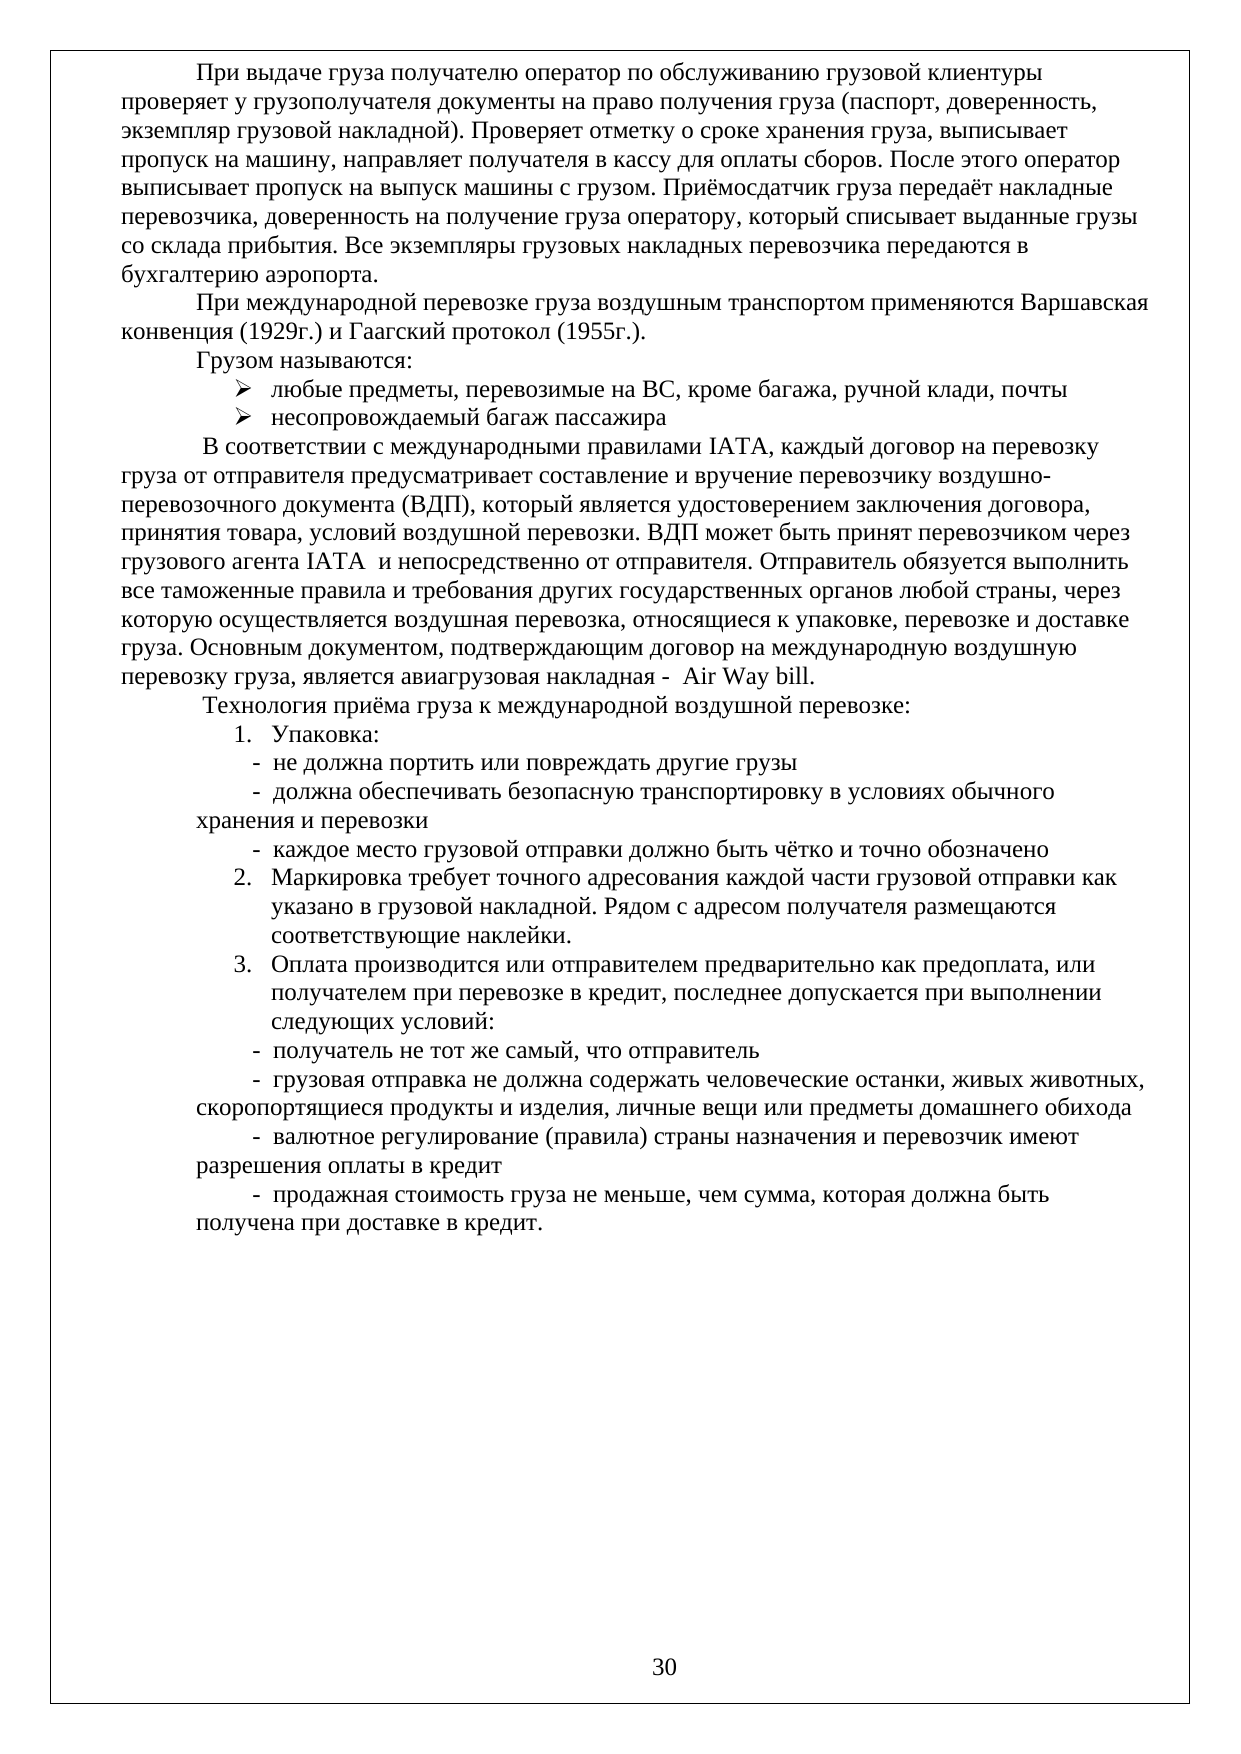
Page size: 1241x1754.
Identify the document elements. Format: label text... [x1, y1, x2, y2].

text При выдаче груза получателю оператор по обслуживанию грузовой клиентуры проверяет у грузополучателя документы на право получения груза (паспорт, доверенность, экземпляр грузовой накладной). Проверяет отметку о сроке хранения груза, выписывает пропуск на машину, направляет получателя в кассу для оплаты сборов. После этого оператор выписывает пропуск на выпуск машины с грузом. Приёмосдатчик груза передаёт накладные перевозчика, доверенность на получение груза оператору, который списывает выданные грузы со склада прибытия. Все экземпляры грузовых накладных перевозчика передаются в бухгалтерию аэропорта. [121, 57, 1152, 287]
text При международной перевозке груза воздушным транспортом применяются Варшавская конвенция (1929г.) и Гаагский протокол (1955г.). [121, 287, 1152, 345]
text Грузом называются: [196, 345, 1152, 374]
text В соответствии с международными правилами IATA, каждый договор на перевозку груза от отправителя предусматривает составление и вручение перевозчику воздушно-перевозочного документа (ВДП), который является удостоверением заключения договора, принятия товара, условий воздушной перевозки. ВДП может быть принят перевозчиком через грузового агента IATA и непосредственно от отправителя. Отправитель обязуется выполнить все таможенные правила и требования других государственных органов любой страны, через которую осуществляется воздушная перевозка, относящиеся к упаковке, перевозке и доставке груза. Основным документом, подтверждающим договор на международную воздушную перевозку груза, является авиагрузовая накладная - Air Way bill. [121, 431, 1152, 690]
list Маркировка требует точного адресования каждой части грузовой отправки как указано в грузовой накладной. Рядом с адресом получателя размещаются соответствующие наклейки. [233, 862, 1152, 949]
list несопровождаемый багаж пассажира [233, 402, 1152, 431]
text - получатель не тот же самый, что отправитель [196, 1035, 1152, 1064]
list любые предметы, перевозимые на ВС, кроме багажа, ручной клади, почты [233, 374, 1152, 402]
list Упаковка: [233, 719, 1152, 747]
text - валютное регулирование (правила) страны назначения и перевозчик имеют разрешения оплаты в кредит [196, 1121, 1152, 1179]
text - каждое место грузовой отправки должно быть чётко и точно обозначено [196, 834, 1152, 862]
list Оплата производится или отправителем предварительно как предоплата, или получателем при перевозке в кредит, последнее допускается при выполнении следующих условий: [233, 949, 1152, 1035]
text - продажная стоимость груза не меньше, чем сумма, которая должна быть получена при доставке в кредит. [196, 1179, 1152, 1236]
text Технология приёма груза к международной воздушной перевозке: [121, 690, 1152, 719]
text - грузовая отправка не должна содержать человеческие останки, живых животных, скоропортящиеся продукты и изделия, личные вещи или предметы домашнего обихода [196, 1064, 1152, 1121]
text - не должна портить или повреждать другие грузы [196, 747, 1152, 776]
text - должна обеспечивать безопасную транспортировку в условиях обычного хранения и перевозки [196, 776, 1152, 834]
